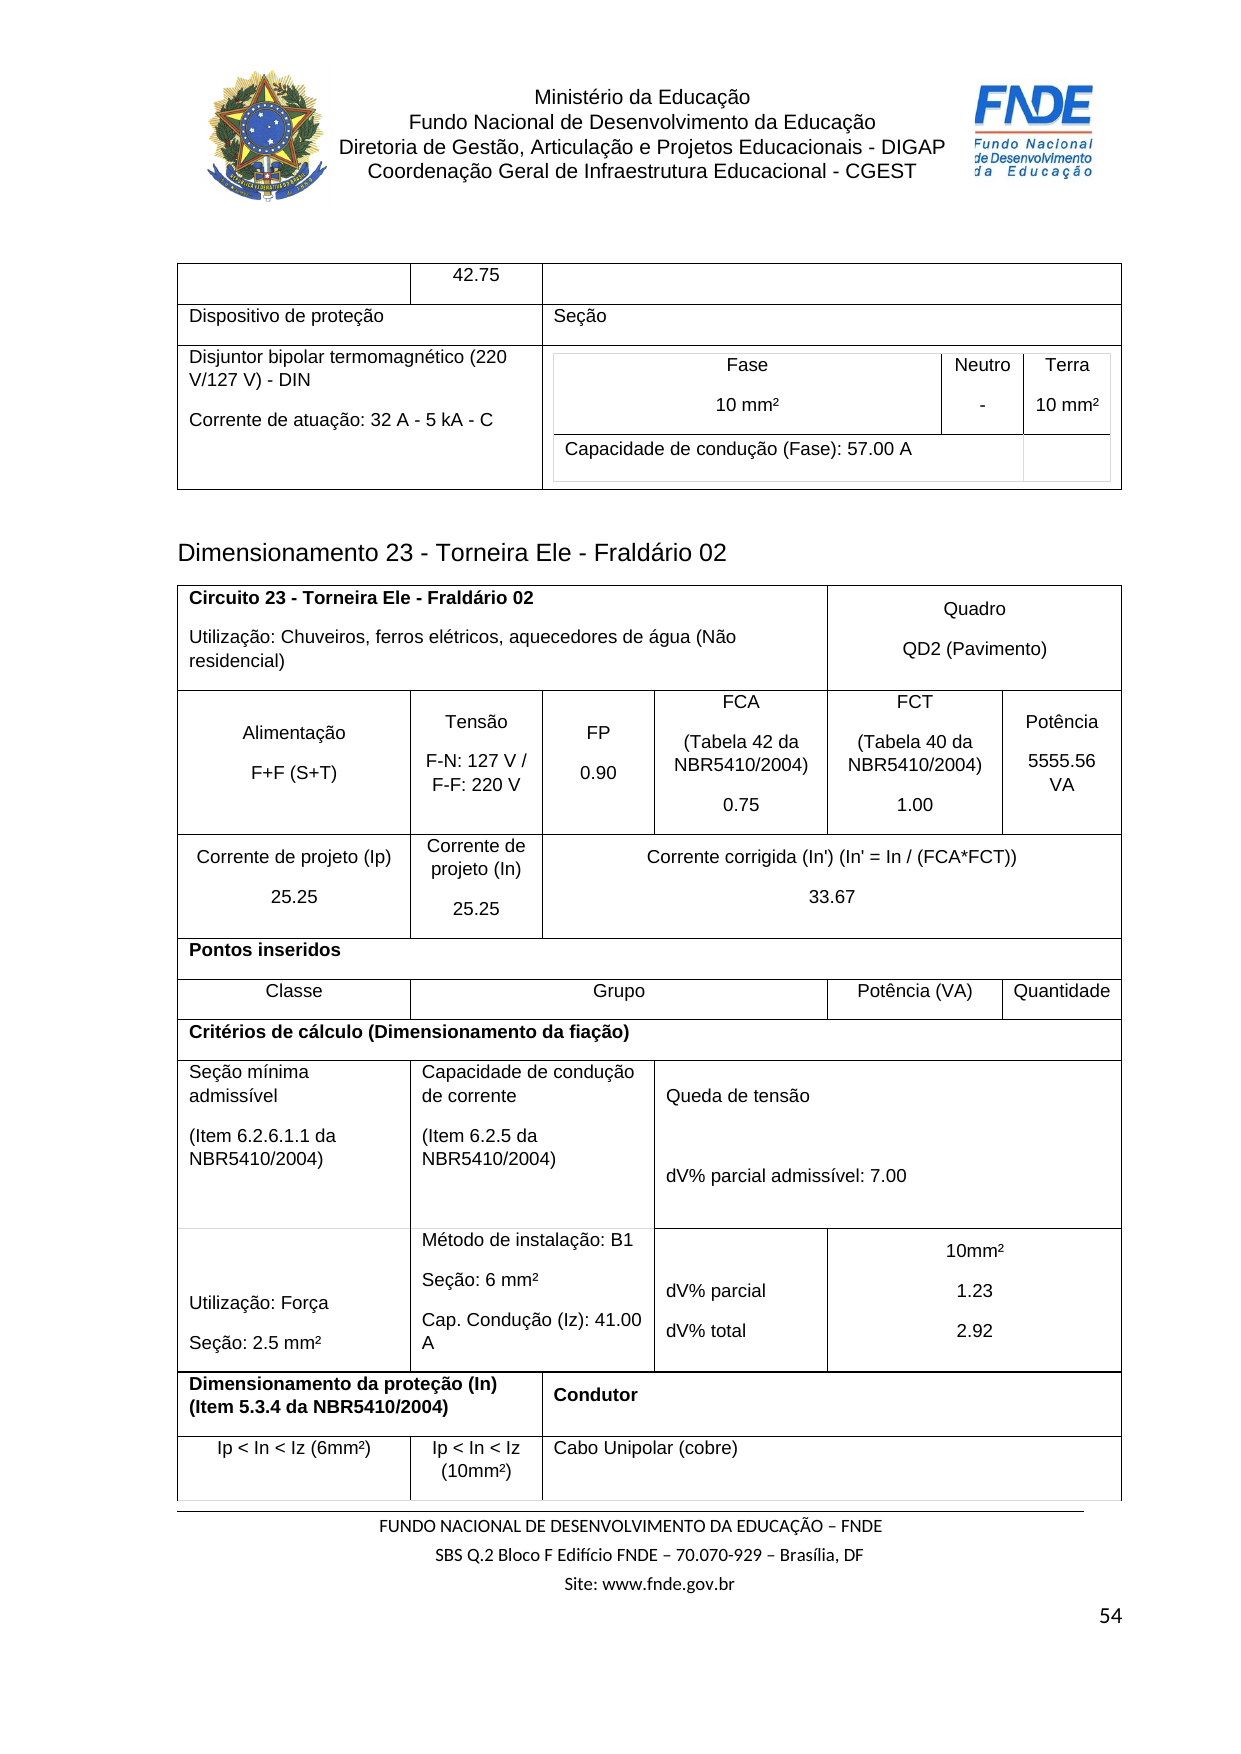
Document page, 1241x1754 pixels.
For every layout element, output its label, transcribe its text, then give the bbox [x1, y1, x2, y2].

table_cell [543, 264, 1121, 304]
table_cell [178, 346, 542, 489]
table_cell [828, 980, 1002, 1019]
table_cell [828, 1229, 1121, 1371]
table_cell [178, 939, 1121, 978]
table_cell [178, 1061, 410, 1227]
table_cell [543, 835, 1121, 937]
picture [974, 78, 1093, 183]
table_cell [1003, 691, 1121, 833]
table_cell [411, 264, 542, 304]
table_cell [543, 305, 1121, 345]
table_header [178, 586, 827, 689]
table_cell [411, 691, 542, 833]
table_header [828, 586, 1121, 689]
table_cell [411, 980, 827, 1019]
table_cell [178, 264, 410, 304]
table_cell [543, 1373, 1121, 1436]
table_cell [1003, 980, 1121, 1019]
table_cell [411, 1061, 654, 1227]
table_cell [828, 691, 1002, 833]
picture [198, 63, 333, 210]
text Dimensionamento 23 - Torneira Ele - Fraldário 02 [177, 538, 1122, 566]
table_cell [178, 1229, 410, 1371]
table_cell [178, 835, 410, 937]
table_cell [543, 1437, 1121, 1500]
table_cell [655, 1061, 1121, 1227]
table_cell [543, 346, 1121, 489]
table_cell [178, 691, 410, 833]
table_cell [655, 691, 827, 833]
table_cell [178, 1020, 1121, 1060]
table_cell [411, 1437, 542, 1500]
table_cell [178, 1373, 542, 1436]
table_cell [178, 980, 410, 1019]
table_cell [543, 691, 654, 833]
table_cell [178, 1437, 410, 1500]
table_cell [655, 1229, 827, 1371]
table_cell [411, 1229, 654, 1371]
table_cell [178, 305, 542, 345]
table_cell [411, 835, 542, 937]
